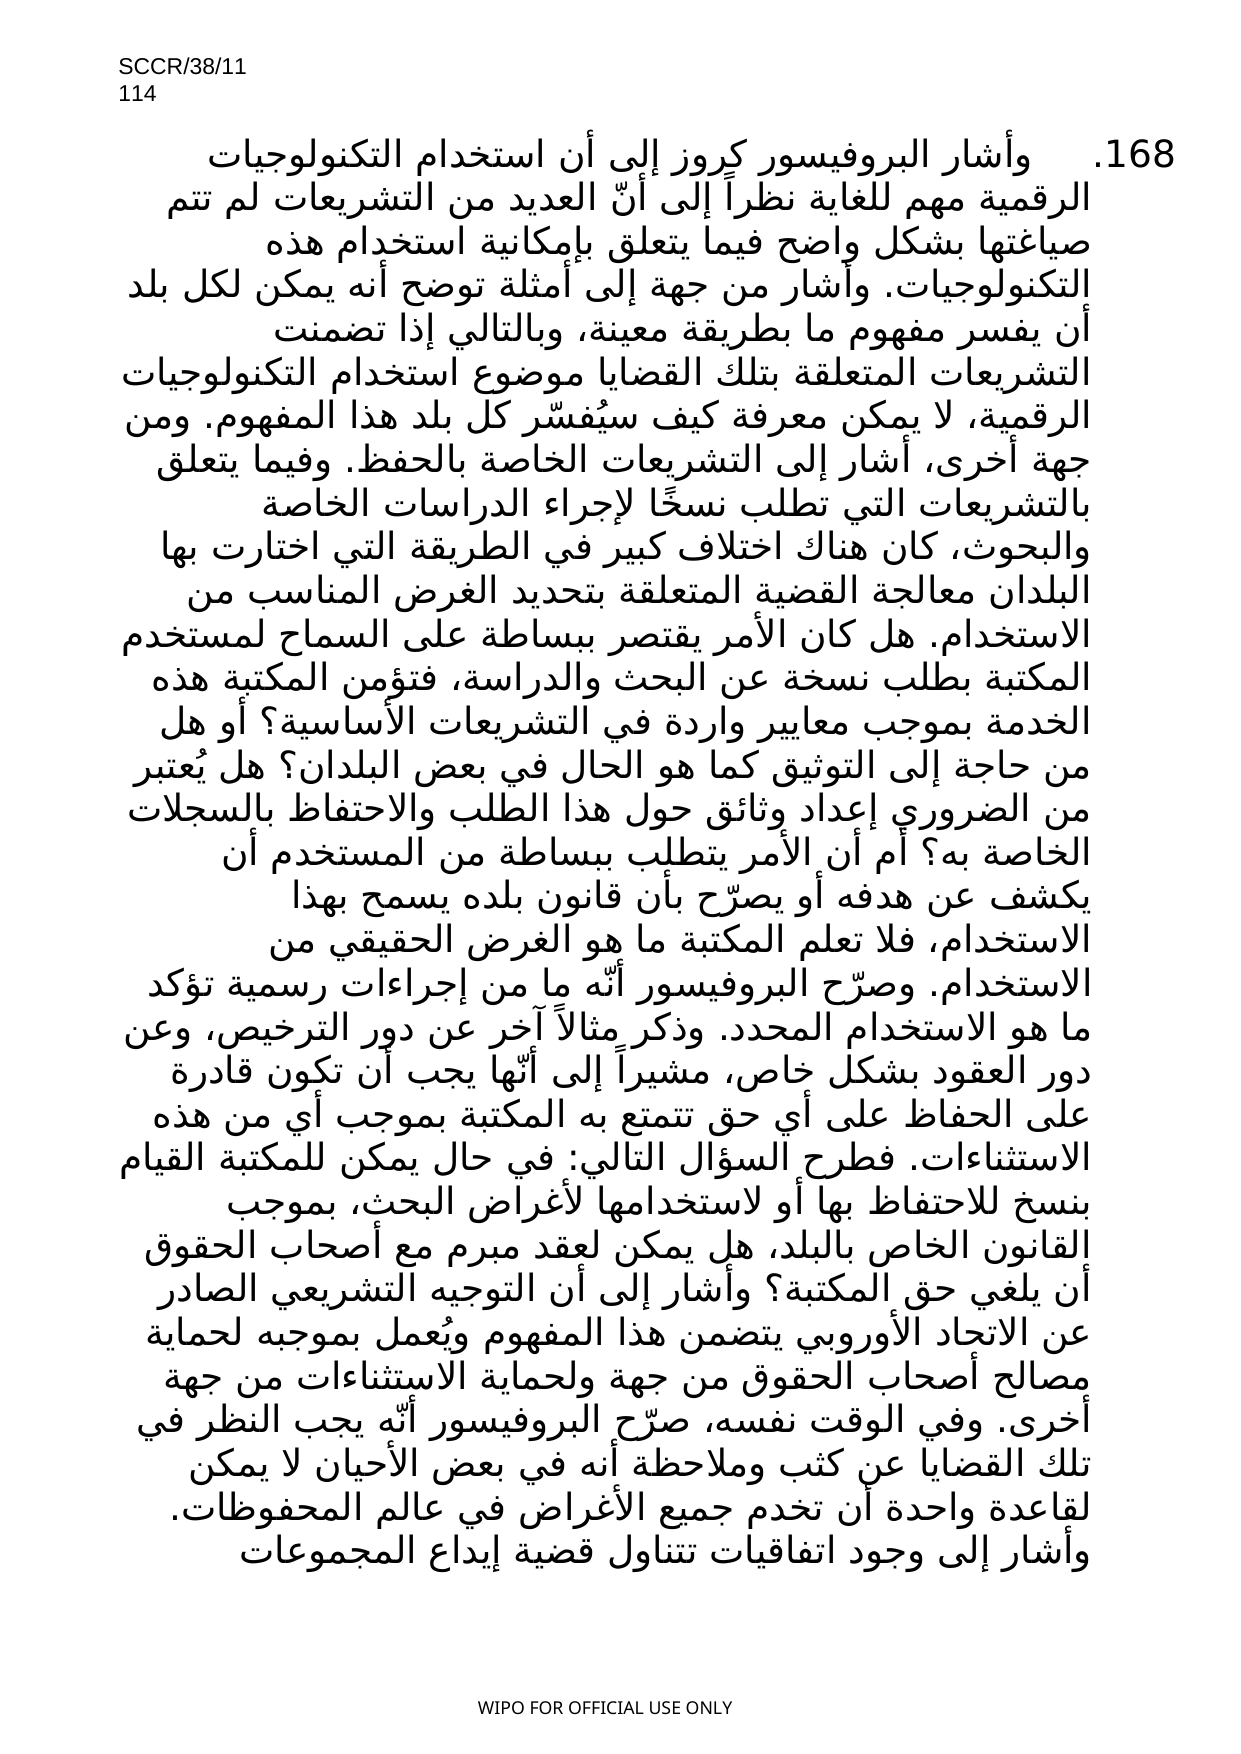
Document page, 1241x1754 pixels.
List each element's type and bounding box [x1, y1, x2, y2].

list [118, 132, 1092, 1572]
